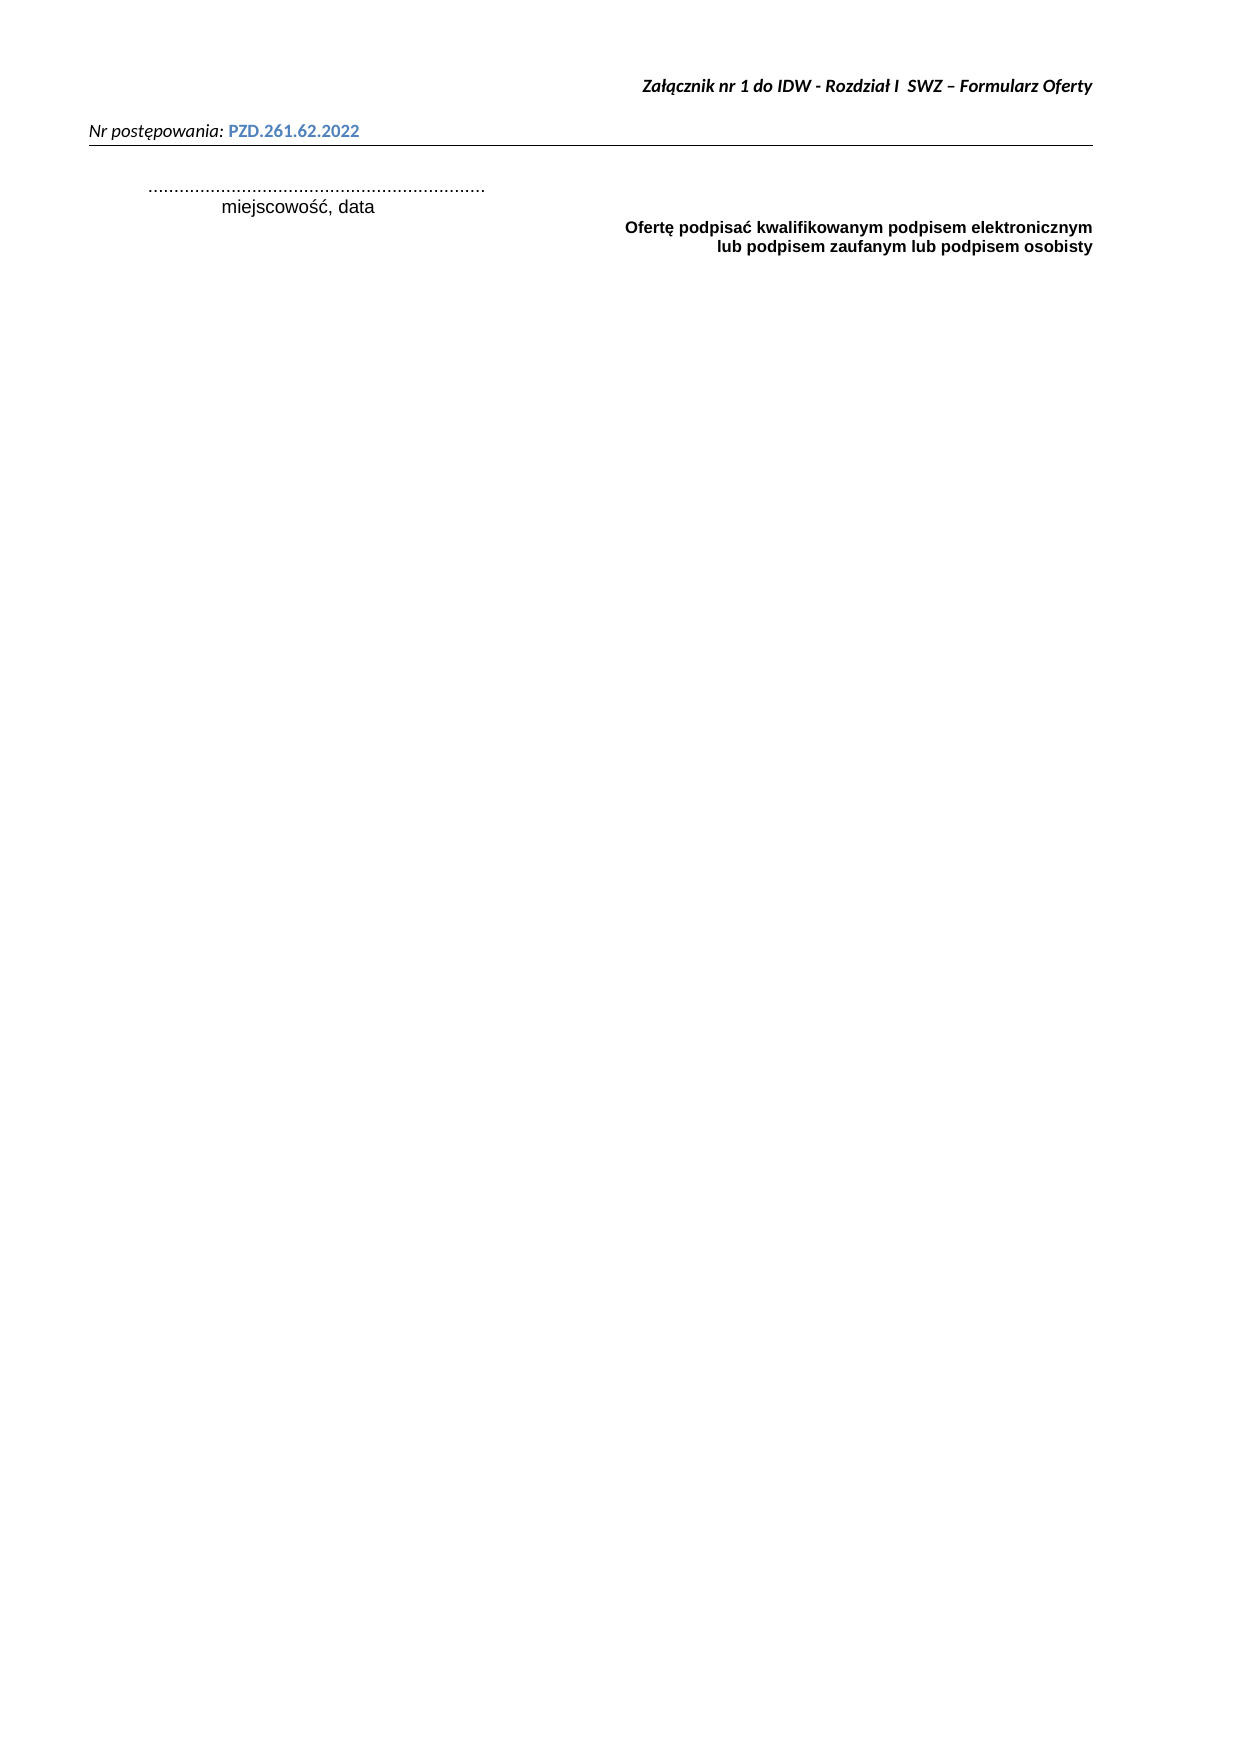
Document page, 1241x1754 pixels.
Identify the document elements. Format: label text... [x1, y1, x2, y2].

text Ofertę podpisać kwalifikowanym podpisem elektronicznym [148, 218, 1093, 237]
text miejscowość, data [185, 196, 1093, 218]
text ................................................................. [148, 174, 1093, 196]
text lub podpisem zaufanym lub podpisem osobisty [148, 237, 1093, 256]
